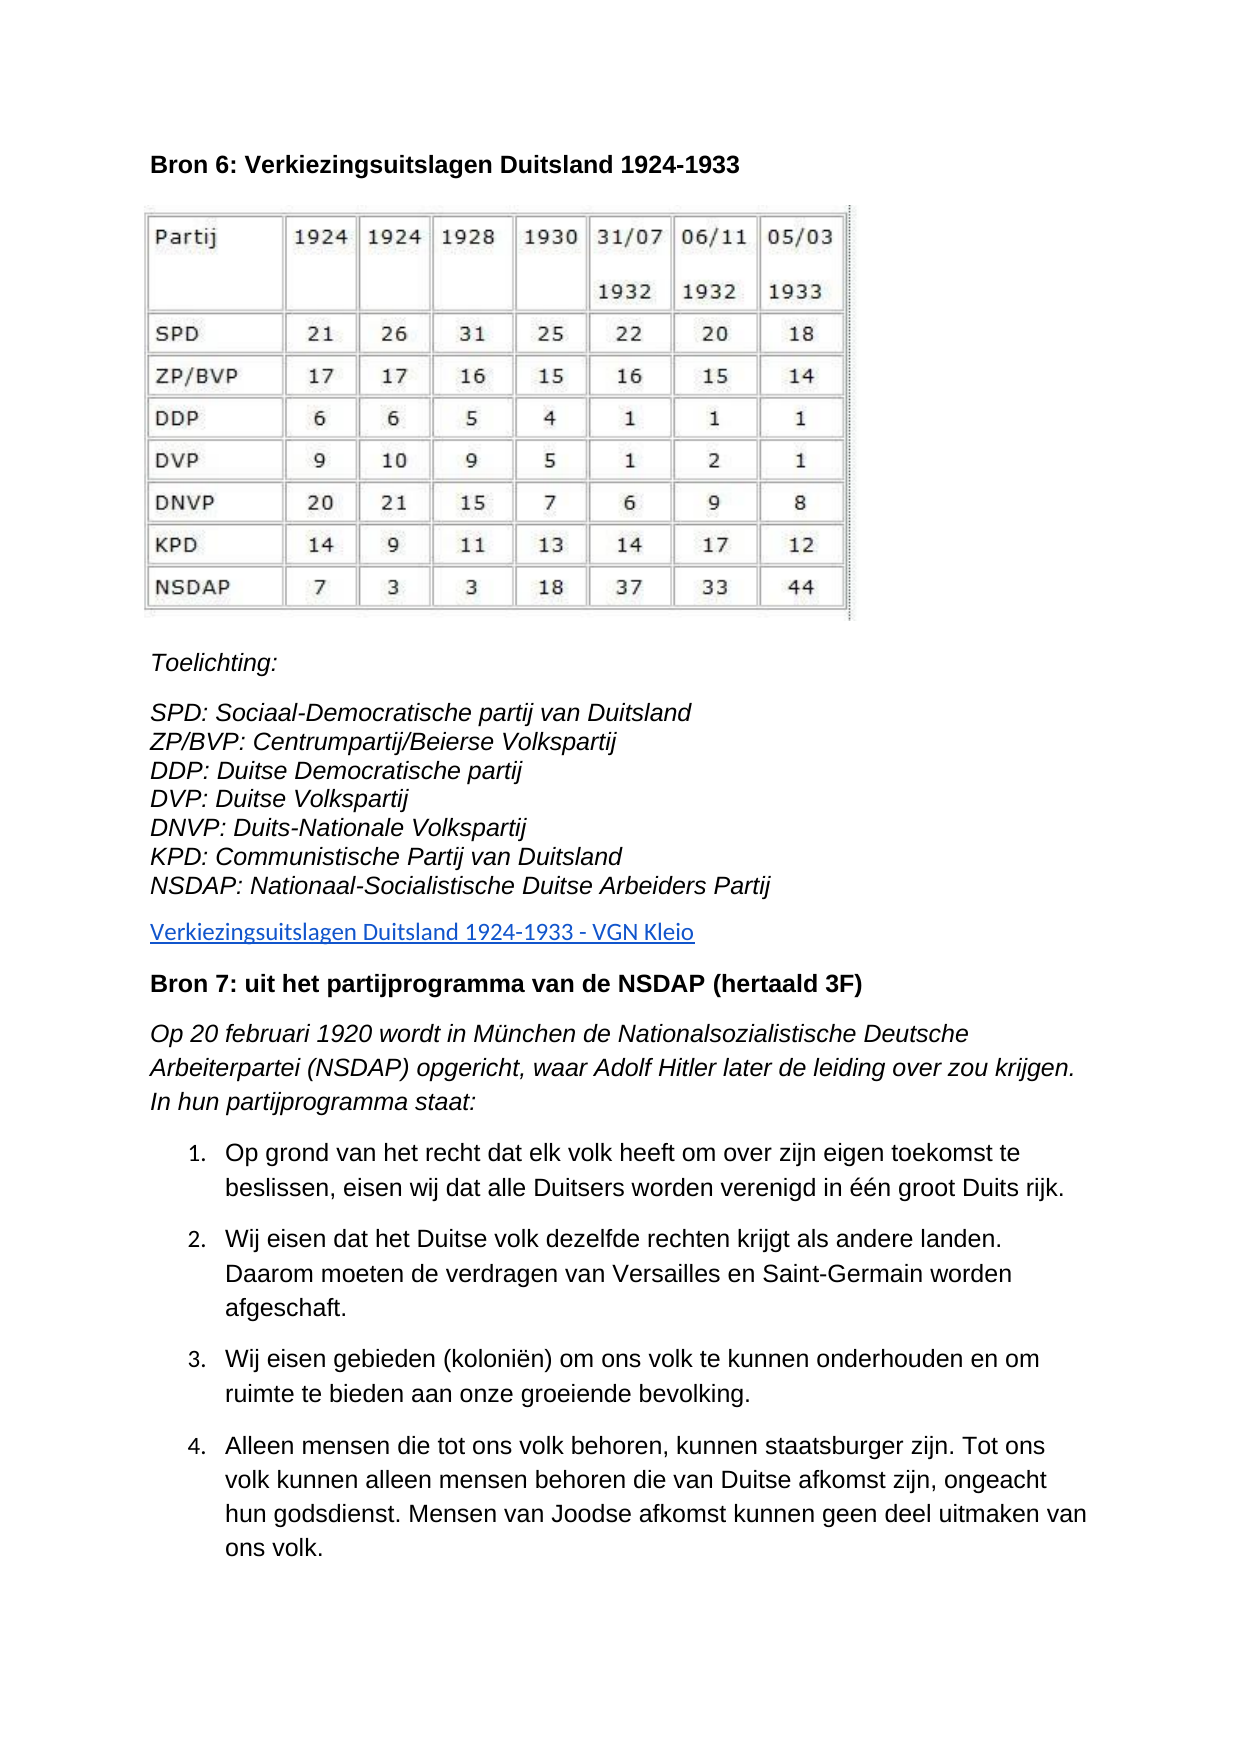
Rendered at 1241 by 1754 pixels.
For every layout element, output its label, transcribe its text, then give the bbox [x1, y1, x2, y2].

text Bron 7: uit het partijprogramma van de NSDAP (hertaald 3F) [150, 969, 1090, 997]
list Op grond van het recht dat elk volk heeft om over zijn eigen toekomst te beslissen, eisen wij dat alle Duitsers worden verenigd in één groot Duits rijk. [187, 1137, 1090, 1202]
list Wij eisen gebieden (koloniën) om ons volk te kunnen onderhouden en om ruimte te bieden aan onze groeiende bevolking. [187, 1344, 1090, 1408]
text Bron 6: Verkiezingsuitslagen Duitsland 1924-1933 [150, 150, 1090, 179]
list Wij eisen dat het Duitse volk dezelfde rechten krijgt als andere landen. Daarom moeten de verdragen van Versailles en Saint-Germain worden afgeschaft. [187, 1224, 1090, 1322]
text Verkiezingsuitslagen Duitsland 1924-1933 - VGN Kleio [150, 916, 1090, 947]
text Op 20 februari 1920 wordt in München de Nationalsozialistische Deutsche Arbeiterpartei (NSDAP) opgericht, waar Adolf Hitler later de leiding over zou krijgen. In hun partijprogramma staat: [150, 1019, 1090, 1116]
picture [143, 205, 860, 621]
text SPD: Sociaal-Democratische partij van Duitsland ZP/BVP: Centrumpartij/Beierse Volkspartij DDP: Duitse Democratische partij DVP: Duitse Volkspartij DNVP: Duits-Nationale Volkspartij KPD: Communistische Partij van Duitsland NSDAP: Nationaal-Socialistische Duitse Arbeiders Partij [150, 698, 1090, 899]
list Alleen mensen die tot ons volk behoren, kunnen staatsburger zijn. Tot ons volk kunnen alleen mensen behoren die van Duitse afkomst zijn, ongeacht hun godsdienst. Mensen van Joodse afkomst kunnen geen deel uitmaken van ons volk. [187, 1430, 1090, 1562]
